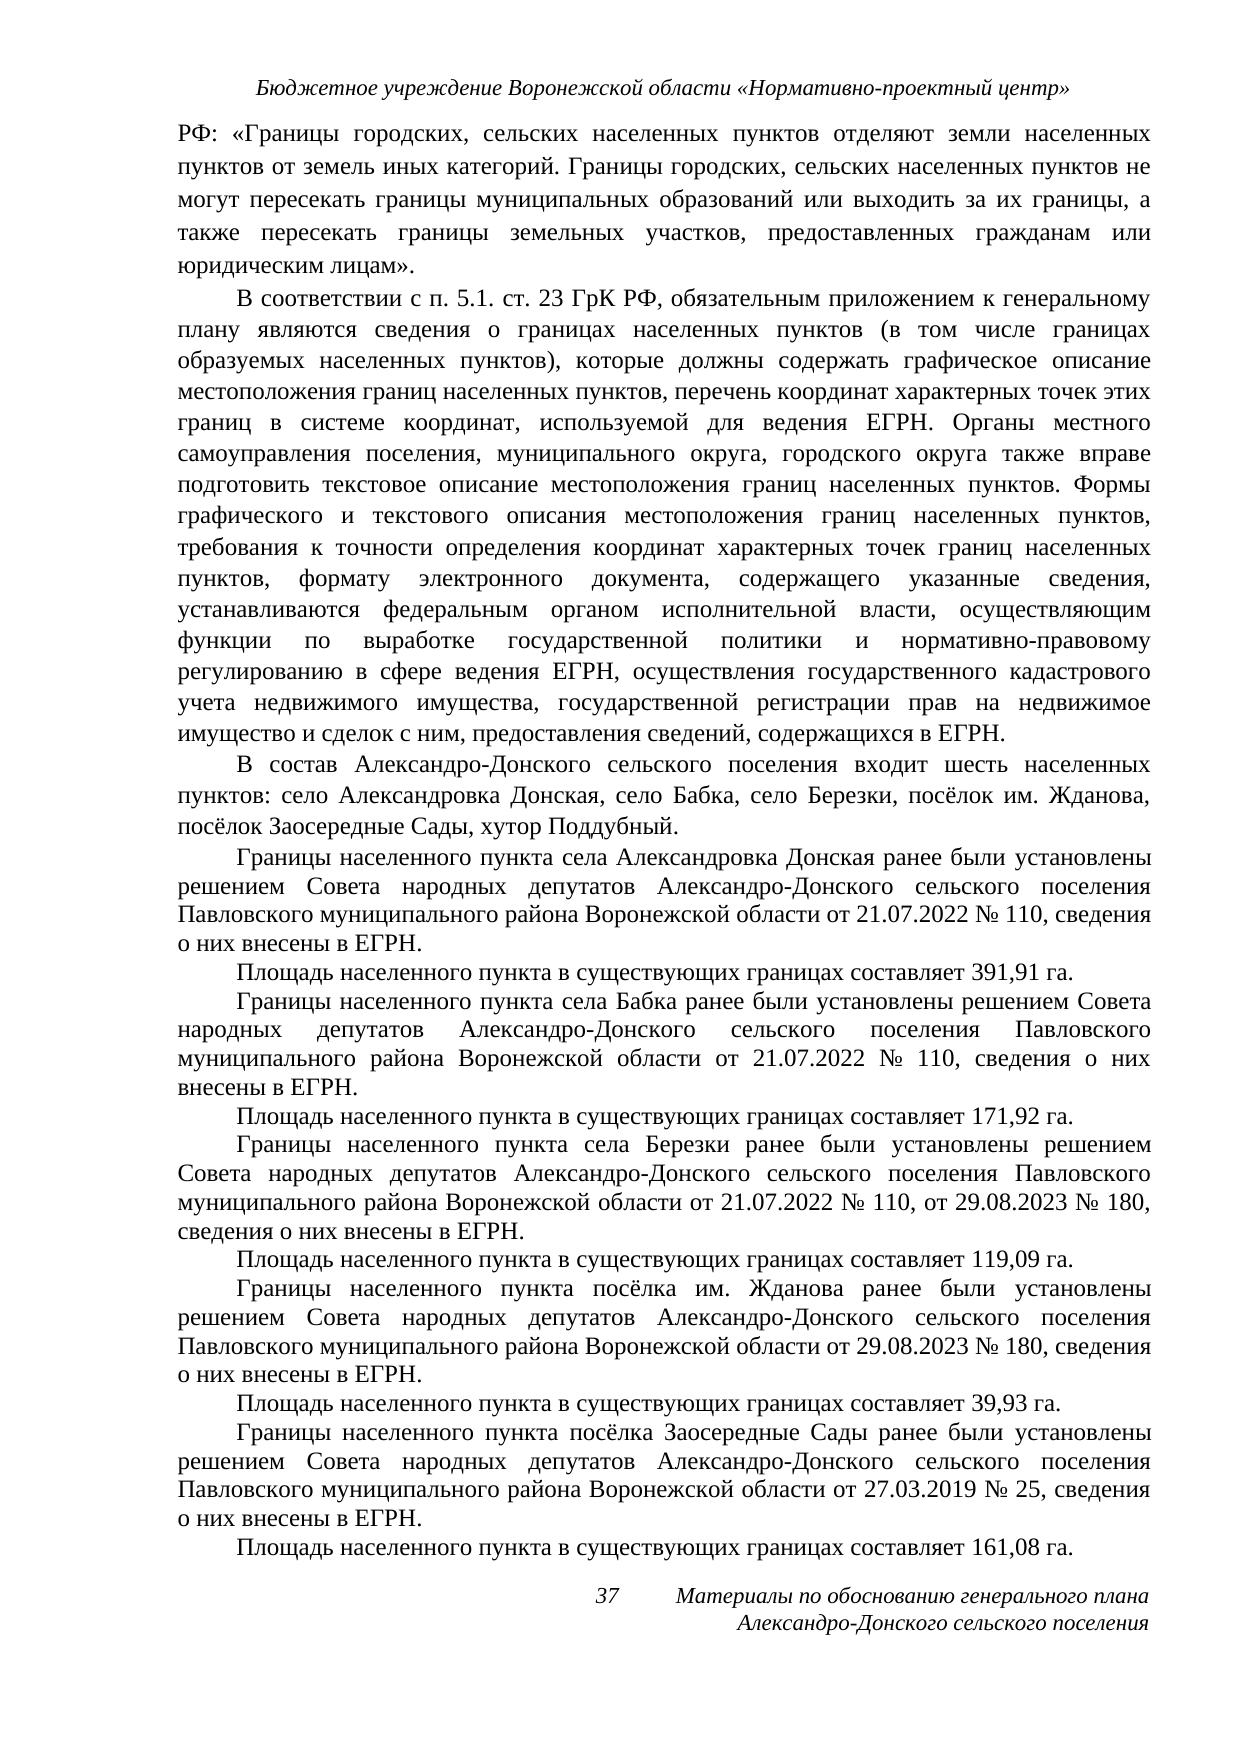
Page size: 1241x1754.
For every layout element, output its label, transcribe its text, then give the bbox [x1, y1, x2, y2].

text Площадь населенного пункта в существующих границах составляет 391,91 га. [177, 957, 1152, 986]
text Площадь населенного пункта в существующих границах составляет 171,92 га. [177, 1101, 1152, 1129]
text Границы населенного пункта посёлка им. Жданова ранее были установлены решением Совета народных депутатов Александро-Донского сельского поселения Павловского муниципального района Воронежской области от 29.08.2023 № 180, сведения о них внесены в ЕГРН. [177, 1273, 1152, 1388]
text Границы населенного пункта посёлка Заосередные Сады ранее были установлены решением Совета народных депутатов Александро-Донского сельского поселения Павловского муниципального района Воронежской области от 27.03.2019 № 25, сведения о них внесены в ЕГРН. [177, 1417, 1152, 1532]
text Площадь населенного пункта в существующих границах составляет 119,09 га. [177, 1244, 1152, 1273]
text Границы населенного пункта села Бабка ранее были установлены решением Совета народных депутатов Александро-Донского сельского поселения Павловского муниципального района Воронежской области от 21.07.2022 № 110, сведения о них внесены в ЕГРН. [177, 986, 1152, 1101]
text Площадь населенного пункта в существующих границах составляет 39,93 га. [177, 1388, 1152, 1417]
text В состав Александро-Донского сельского поселения входит шесть населенных пунктов: село Александровка Донская, село Бабка, село Березки, посёлок им. Жданова, посёлок Заосередные Сады, хутор Поддубный. [177, 749, 1152, 840]
text В соответствии с п. 5.1. ст. 23 ГрК РФ, обязательным приложением к генеральному плану являются сведения о границах населенных пунктов (в том числе границах образуемых населенных пунктов), которые должны содержать графическое описание местоположения границ населенных пунктов, перечень координат характерных точек этих границ в системе координат, используемой для ведения ЕГРН. Органы местного самоуправления поселения, муниципального округа, городского округа также вправе подготовить текстовое описание местоположения границ населенных пунктов. Формы графического и текстового описания местоположения границ населенных пунктов, требования к точности определения координат характерных точек границ населенных пунктов, формату электронного документа, содержащего указанные сведения, устанавливаются федеральным органом исполнительной власти, осуществляющим функции по выработке государственной политики и нормативно-правовому регулированию в сфере ведения ЕГРН, осуществления государственного кадастрового учета недвижимого имущества, государственной регистрации прав на недвижимое имущество и сделок с ним, предоставления сведений, содержащихся в ЕГРН. [177, 283, 1152, 747]
text Границы населенного пункта села Березки ранее были установлены решением Совета народных депутатов Александро-Донского сельского поселения Павловского муниципального района Воронежской области от 21.07.2022 № 110, от 29.08.2023 № 180, сведения о них внесены в ЕГРН. [177, 1129, 1152, 1244]
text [177, 118, 1152, 279]
text Границы населенного пункта села Александровка Донская ранее были установлены решением Совета народных депутатов Александро-Донского сельского поселения Павловского муниципального района Воронежской области от 21.07.2022 № 110, сведения о них внесены в ЕГРН. [177, 842, 1152, 957]
text Площадь населенного пункта в существующих границах составляет 161,08 га. [177, 1532, 1152, 1561]
